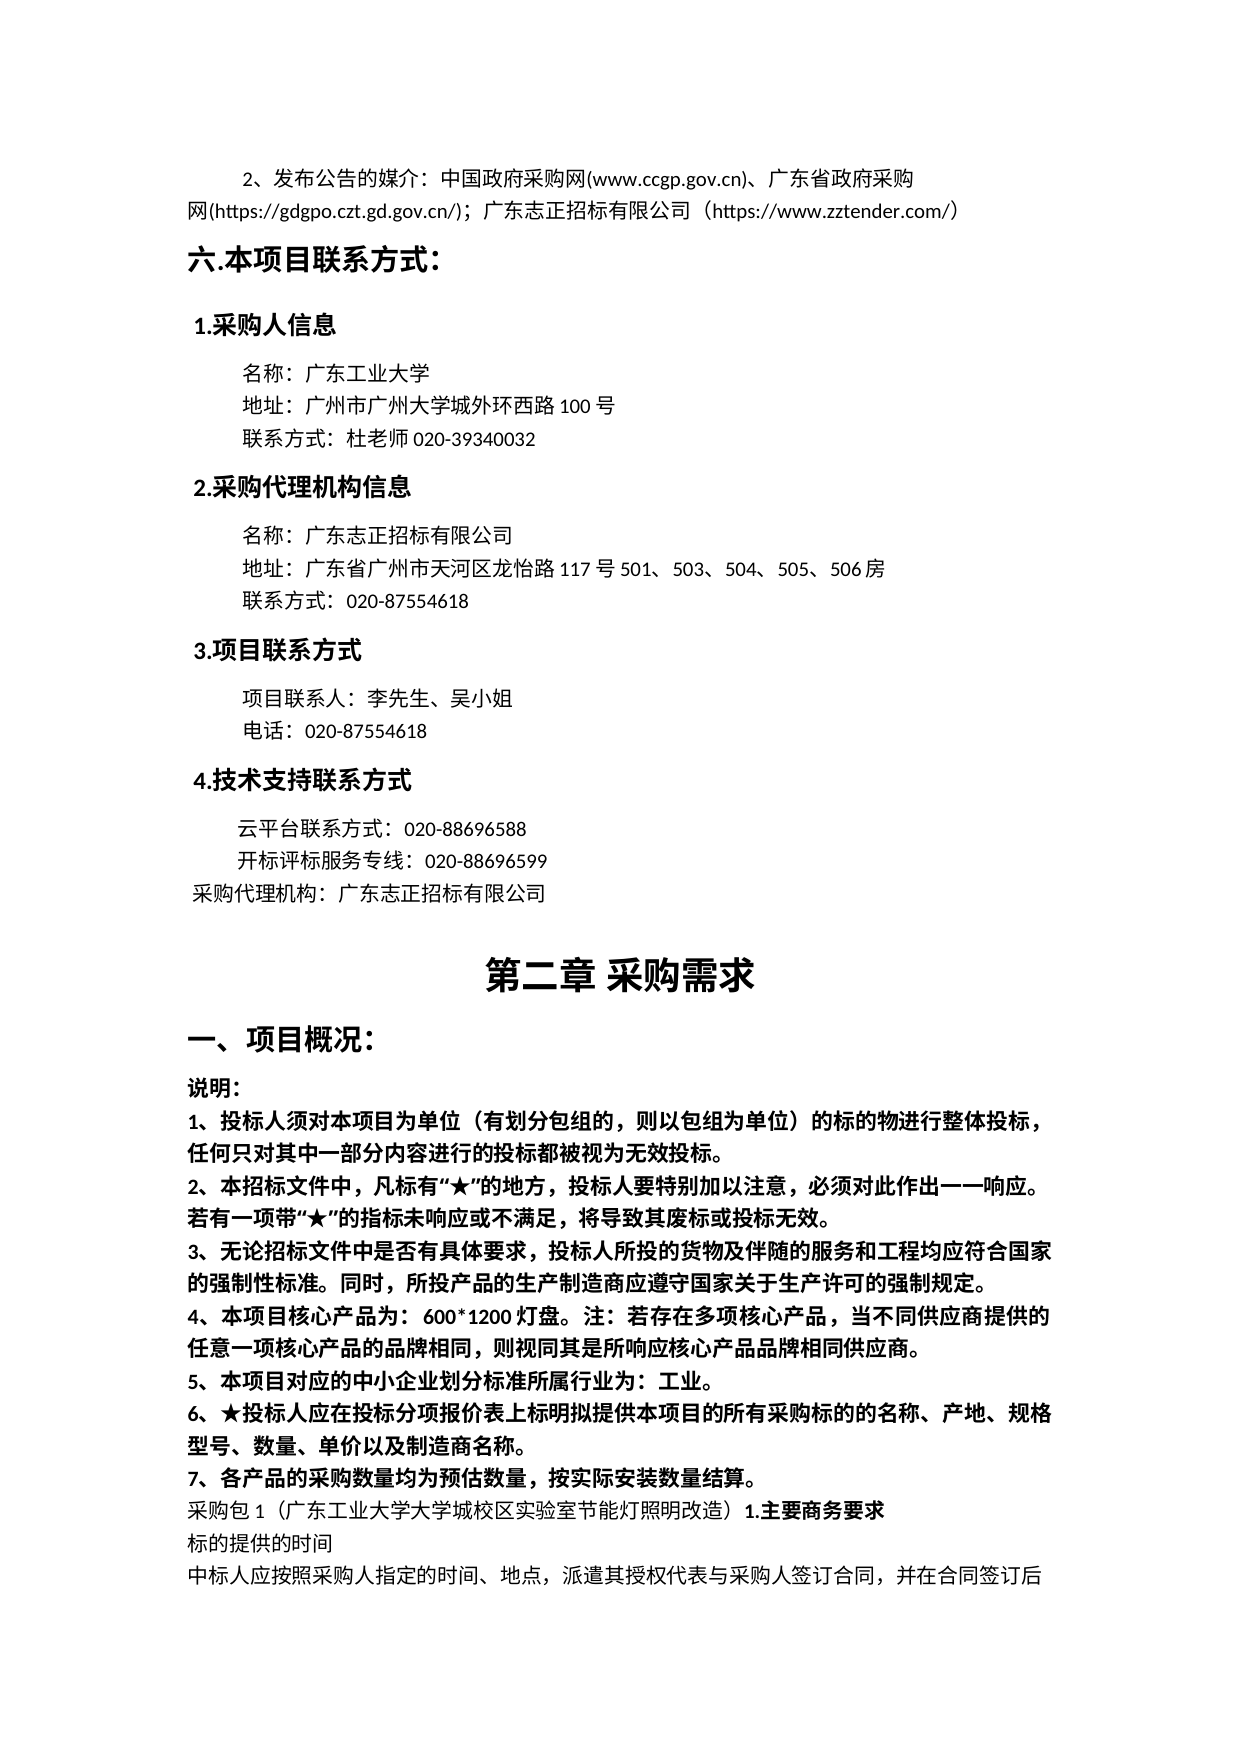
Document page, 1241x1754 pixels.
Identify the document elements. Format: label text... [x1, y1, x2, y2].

text 联系方式：杜老师020-39340032 [187, 422, 1053, 454]
text 联系方式：020-87554618 [187, 584, 1053, 617]
text 名称：广东志正招标有限公司 [187, 519, 1053, 552]
text 地址：广东省广州市天河区龙怡路117号501、503、504、505、506房 [187, 552, 1053, 584]
text 说明： [187, 1072, 1053, 1104]
text 名称：广东工业大学 [187, 357, 1053, 389]
text 4.技术支持联系方式 [187, 747, 1053, 812]
text 7、各产品的采购数量均为预估数量，按实际安装数量结算。 [187, 1462, 1053, 1494]
text 第二章 采购需求 [187, 942, 1053, 1007]
text 2、本招标文件中，凡标有“★”的地方，投标人要特别加以注意，必须对此作出一一响应。若有一项带“★”的指标未响应或不满足，将导致其废标或投标无效。 [187, 1169, 1053, 1234]
text 2、发布公告的媒介：中国政府采购网(www.ccgp.gov.cn)、广东省政府采购网(https://gdgpo.czt.gd.gov.cn/)；广东志正招标有限公司（https://www.zztender.com/） [187, 162, 1053, 227]
text 云平台联系方式：020-88696588 [187, 812, 1053, 844]
text 3、无论招标文件中是否有具体要求，投标人所投的货物及伴随的服务和工程均应符合国家的强制性标准。同时，所投产品的生产制造商应遵守国家关于生产许可的强制规定。 [187, 1234, 1053, 1299]
text 六.本项目联系方式： [187, 227, 1053, 292]
text 项目联系人：李先生、吴小姐 [187, 682, 1053, 714]
text 1.采购人信息 [187, 292, 1053, 357]
text 3.项目联系方式 [187, 617, 1053, 682]
text 电话：020-87554618 [187, 714, 1053, 747]
text 开标评标服务专线：020-88696599 [187, 844, 1053, 877]
text 采购代理机构：广东志正招标有限公司 [187, 877, 1053, 909]
text 5、本项目对应的中小企业划分标准所属行业为：工业。 6、★投标人应在投标分项报价表上标明拟提供本项目的所有采购标的的名称、产地、规格型号、数量、单价以及制造商名称。 [187, 1364, 1053, 1462]
text 4、本项目核心产品为：600*1200灯盘。注：若存在多项核心产品，当不同供应商提供的任意一项核心产品的品牌相同，则视同其是所响应核心产品品牌相同供应商。 [187, 1299, 1053, 1364]
text 一、项目概况： [187, 1007, 1053, 1072]
text 1、投标人须对本项目为单位（有划分包组的，则以包组为单位）的标的物进行整体投标，任何只对其中一部分内容进行的投标都被视为无效投标。 [187, 1104, 1053, 1169]
text 采购包1（广东工业大学大学城校区实验室节能灯照明改造）1.主要商务要求 [187, 1494, 1053, 1527]
text 地址：广州市广州大学城外环西路100号 [187, 389, 1053, 422]
text 2.采购代理机构信息 [187, 454, 1053, 519]
